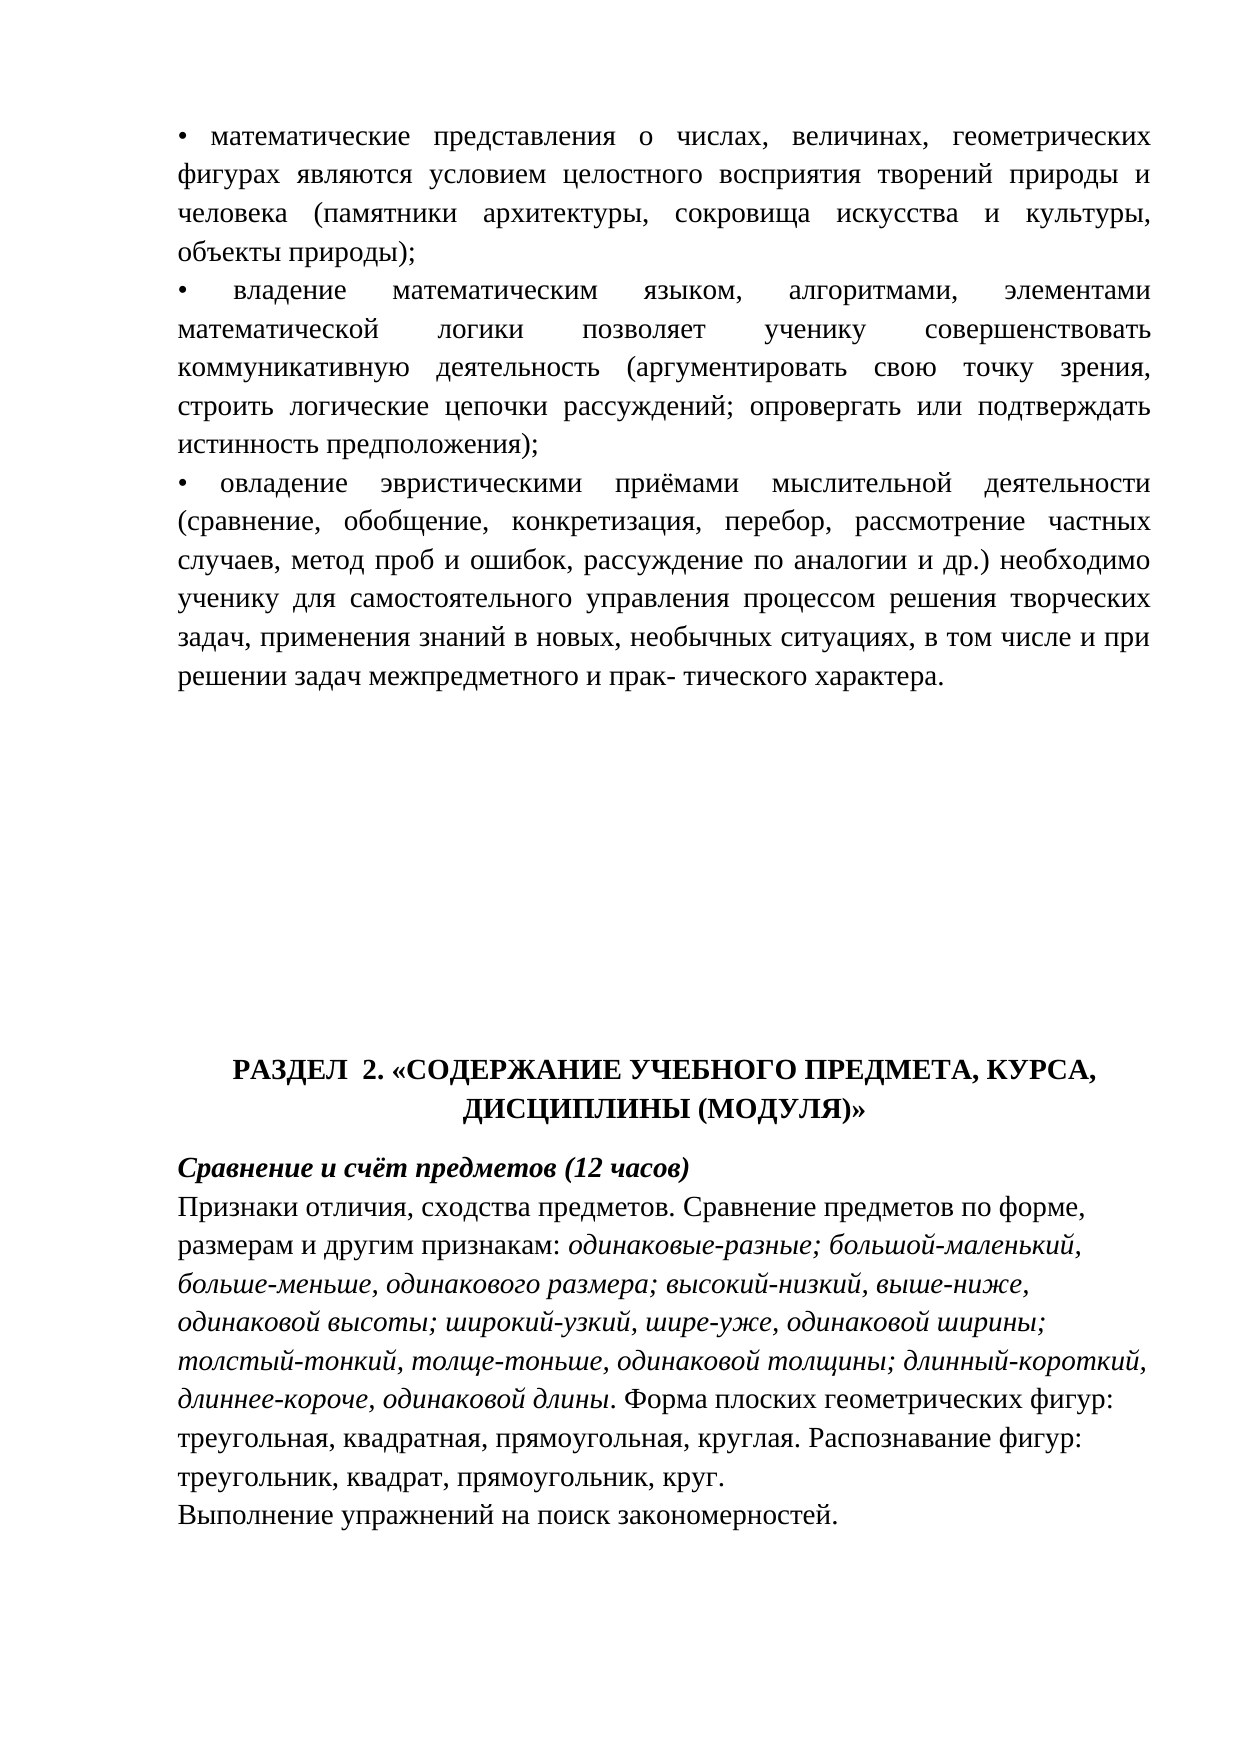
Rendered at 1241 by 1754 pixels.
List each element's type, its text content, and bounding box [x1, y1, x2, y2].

text • овладение эвристическими приёмами мыслительной деятельности (сравнение, обобщение, конкретизация, перебор, рассмотрение частных случаев, метод проб и ошибок, рассуждение по аналогии и др.) необходимо ученику для самостоятельного управления процессом решения творческих задач, применения знаний в новых, необычных ситуациях, в том числе и при решении задач межпредметного и прак- тического характера. [177, 465, 1152, 691]
text Признаки отличия, сходства предметов. Сравнение предметов по форме, размерам и другим признакам: одинаковые-разные; большой-маленький, больше-меньше, одинакового размера; высокий-низкий, выше-ниже, одинаковой высоты; широкий-узкий, шире-уже, одинаковой ширины; толстый-тонкий, толще-тоньше, одинаковой толщины; длинный-короткий, длиннее-короче, одинаковой длины. Форма плоских геометрических фигур: треугольная, квадратная, прямоугольная, круглая. Распознавание фигур: треугольник, квадрат, прямоугольник, круг. [177, 1189, 1152, 1492]
text • владение математическим языком, алгоритмами, элементами математической логики позволяет ученику совершенствовать коммуникативную деятельность (аргументировать свою точку зрения, строить логические цепочки рассуждений; опровергать или подтверждать истинность предположения); [177, 272, 1152, 460]
text Сравнение и счёт предметов (12 часов) [177, 1150, 1152, 1184]
text • математические представления о числах, величинах, геометрических фигурах являются условием целостного восприятия творений природы и человека (памятники архитектуры, сокровища искусства и культуры, объекты природы); [177, 118, 1152, 267]
text РАЗДЕЛ 2. «СОДЕРЖАНИЕ УЧЕБНОГО ПРЕДМЕТА, КУРСА, ДИСЦИПЛИНЫ (МОДУЛЯ)» [177, 1052, 1152, 1124]
text Выполнение упражнений на поиск закономерностей. [177, 1497, 1152, 1531]
